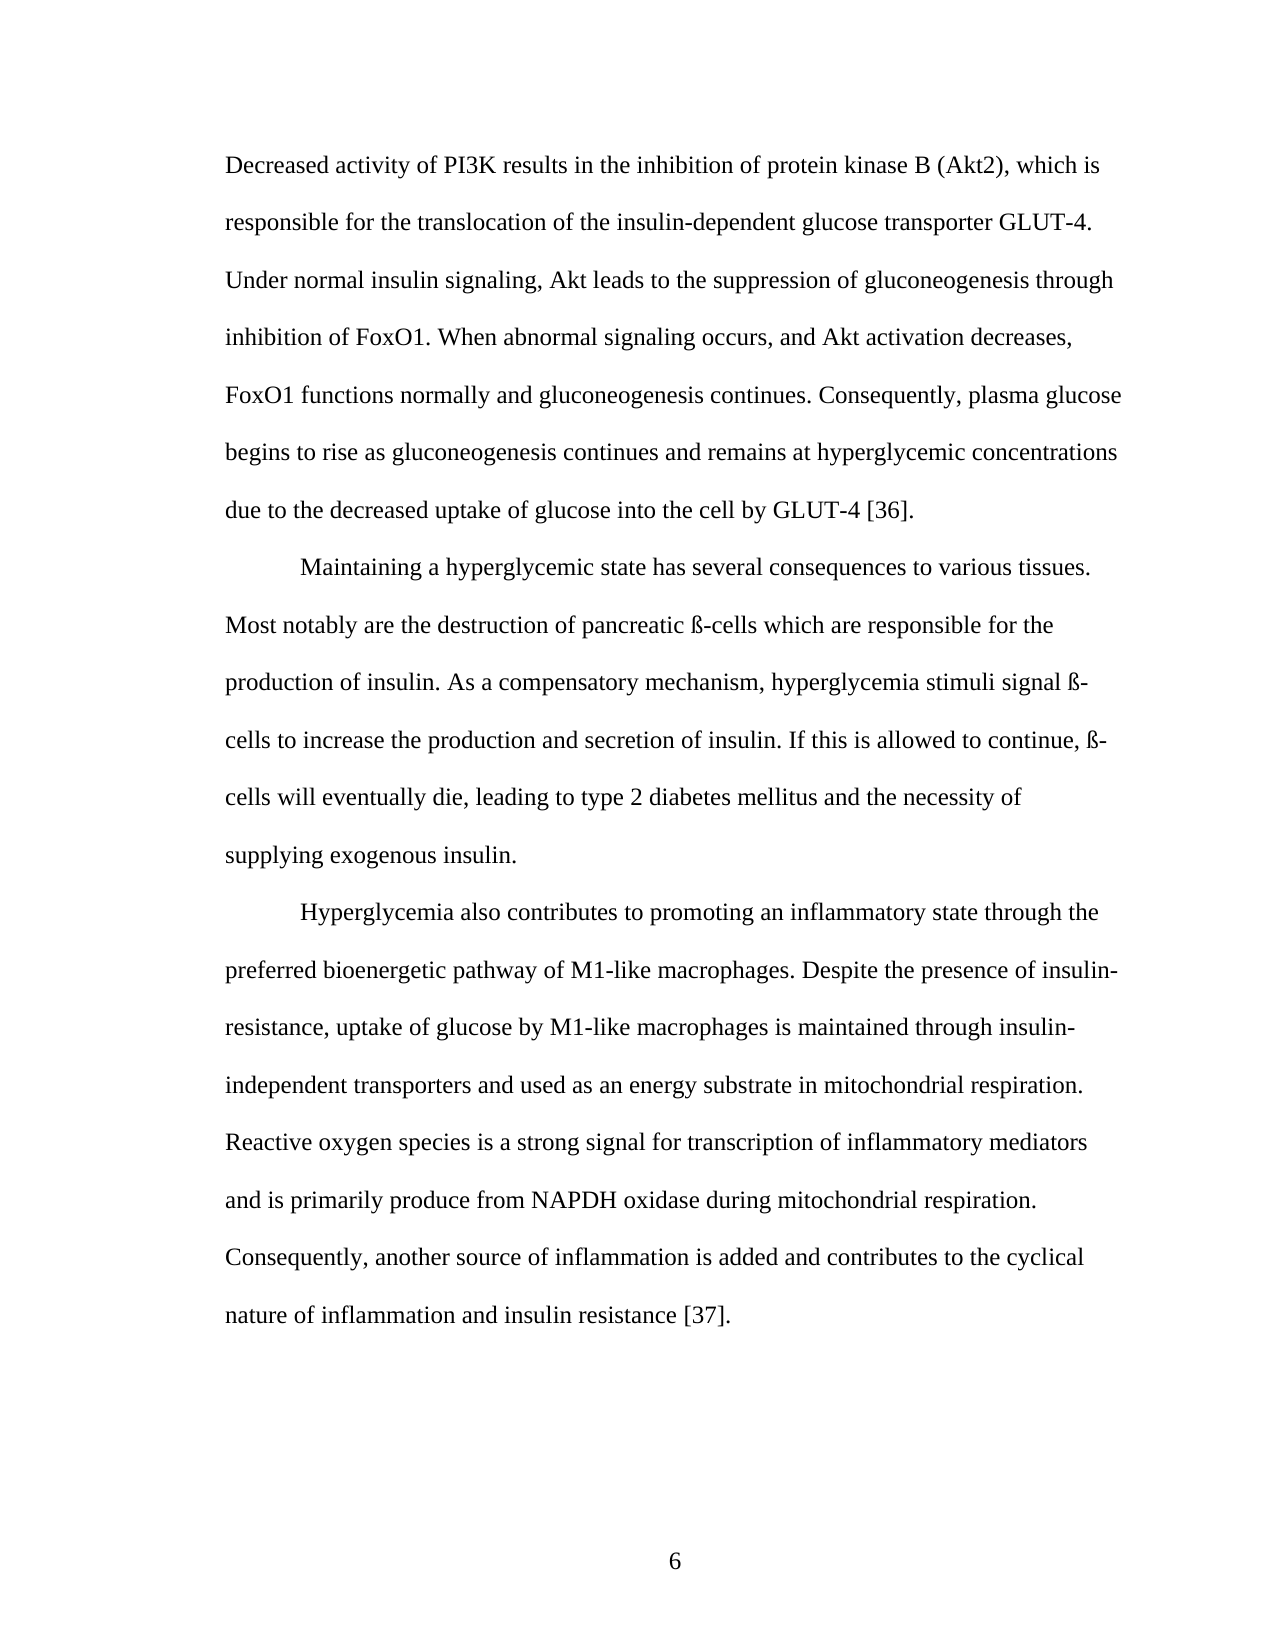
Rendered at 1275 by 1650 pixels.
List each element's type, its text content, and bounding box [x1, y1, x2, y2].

text Hyperglycemia also contributes to promoting an inflammatory state through the preferred bioenergetic pathway of M1-like macrophages. Despite the presence of insulin-resistance, uptake of glucose by M1-like macrophages is maintained through insulin-independent transporters and used as an energy substrate in mitochondrial respiration. Reactive oxygen species is a strong signal for transcription of inflammatory mediators and is primarily produce from NAPDH oxidase during mitochondrial respiration. Consequently, another source of inflammation is added and contributes to the cyclical nature of inflammation and insulin resistance [37]. [225, 897, 1125, 1329]
text Maintaining a hyperglycemic state has several consequences to various tissues. Most notably are the destruction of pancreatic ß-cells which are responsible for the production of insulin. As a compensatory mechanism, hyperglycemia stimuli signal ß-cells to increase the production and secretion of insulin. If this is allowed to continue, ß-cells will eventually die, leading to type 2 diabetes mellitus and the necessity of supplying exogenous insulin. [225, 552, 1125, 869]
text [225, 150, 1125, 524]
